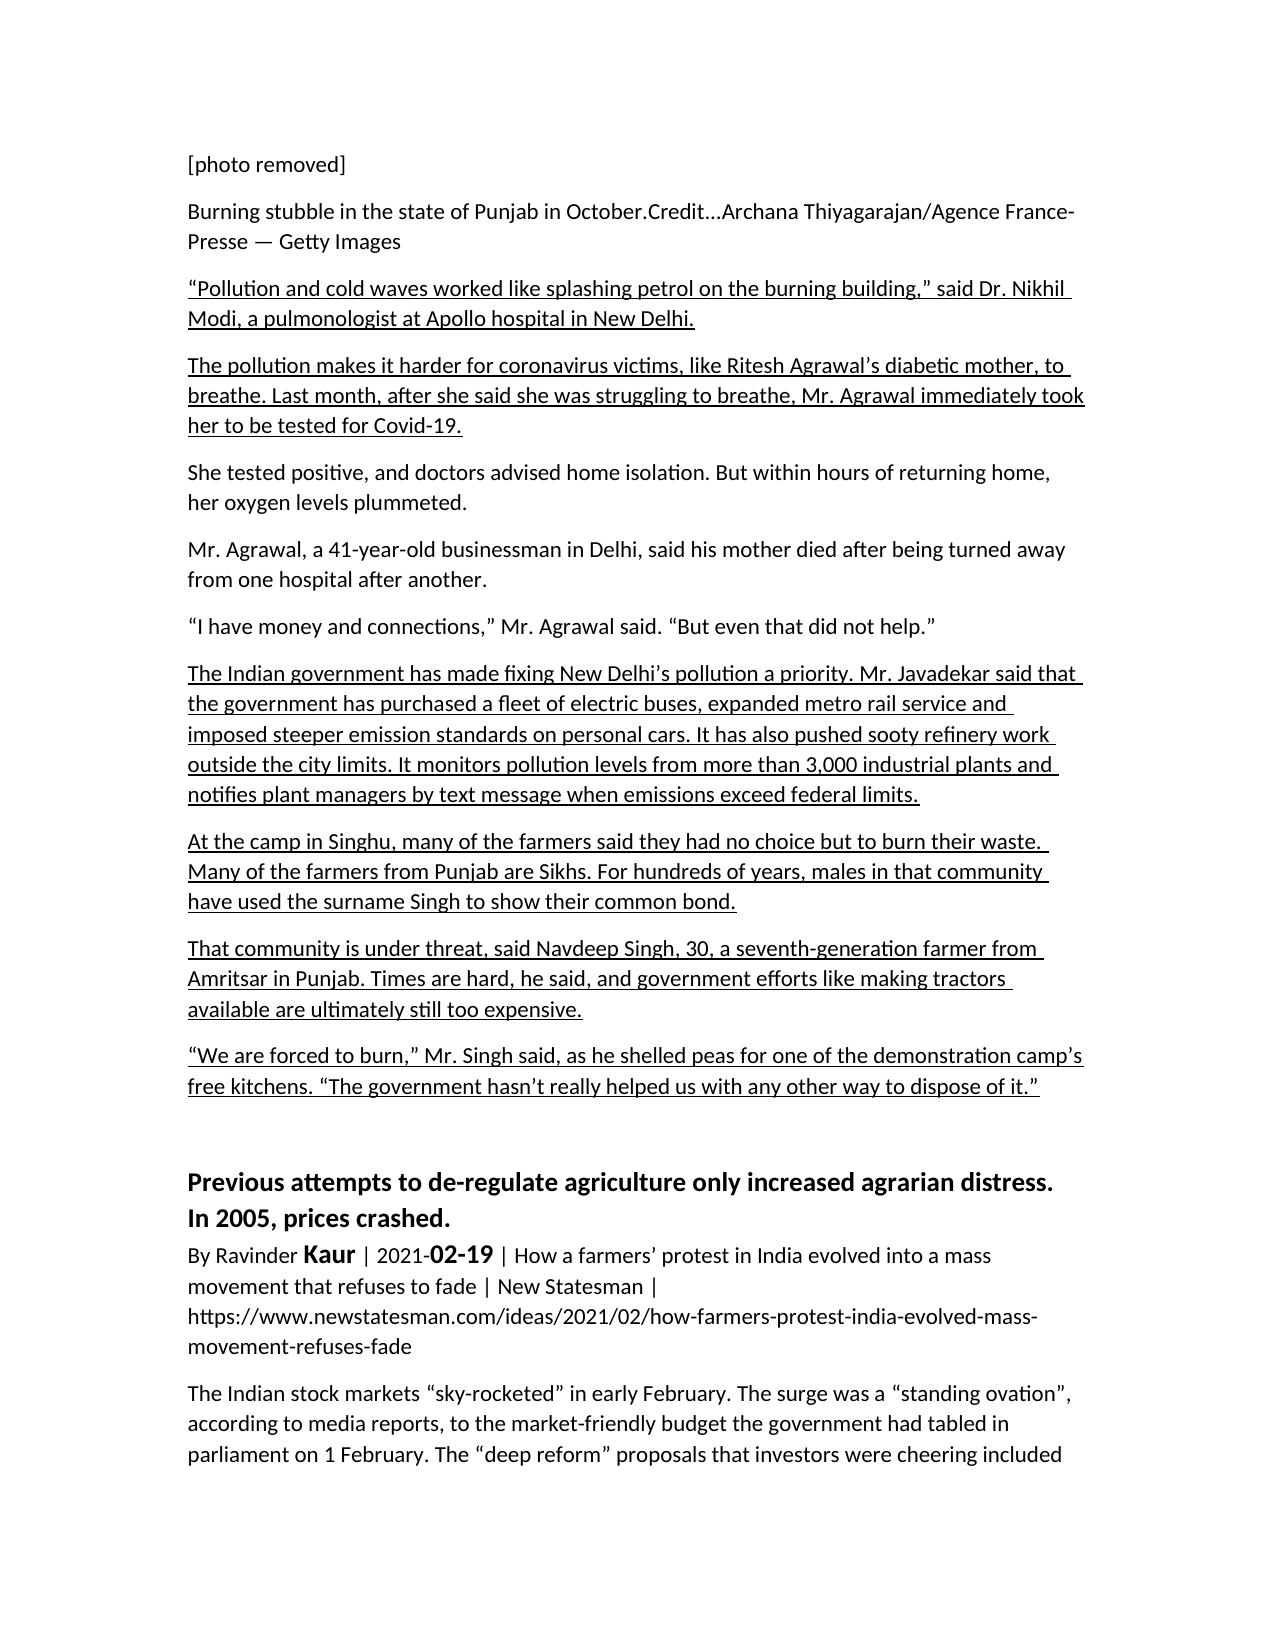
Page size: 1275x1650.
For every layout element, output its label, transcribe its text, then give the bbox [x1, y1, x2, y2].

text “Pollution and cold waves worked like splashing petrol on the burning building,” said Dr. Nikhil Modi, a pulmonologist at Apollo hospital in New Delhi. [187, 274, 1087, 332]
text By Ravinder Kaur | 2021-02-19 | How a farmers’ protest in India evolved into a mass movement that refuses to fade | New Statesman | https://www.newstatesman.com/ideas/2021/02/how-farmers-protest-india-evolved-mass-movement-refuses-fade [187, 1237, 1087, 1361]
text That community is under threat, said Navdeep Singh, 30, a seventh-generation farmer from Amritsar in Punjab. Times are hard, he said, and government efforts like making tractors available are ultimately still too expensive. [187, 934, 1087, 1023]
text She tested positive, and doctors advised home isolation. But within hours of returning home, her oxygen levels plummeted. [187, 458, 1087, 517]
text Burning stubble in the state of Punjab in October.Credit...Archana Thiyagarajan/Agence France-Presse — Getty Images [187, 197, 1087, 255]
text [187, 1379, 1087, 1468]
subtitle Previous attempts to de-regulate agriculture only increased agrarian distress. In 2005, prices crashed. [187, 1166, 1087, 1234]
text [photo removed] [187, 150, 1087, 178]
text “We are forced to burn,” Mr. Singh said, as he shelled peas for one of the demonstration camp’s free kitchens. “The government hasn’t really helped us with any other way to dispose of it.” [187, 1042, 1087, 1100]
text The Indian government has made fixing New Delhi’s pollution a priority. Mr. Javadekar said that the government has purchased a fleet of electric buses, expanded metro rail service and imposed steeper emission standards on personal cars. It has also pushed sooty refinery work outside the city limits. It monitors pollution levels from more than 3,000 industrial plants and notifies plant managers by text message when emissions exceed federal limits. [187, 659, 1087, 808]
text The pollution makes it harder for coronavirus victims, like Ritesh Agrawal’s diabetic mother, to breathe. Last month, after she said she was struggling to breathe, Mr. Agrawal immediately took her to be tested for Covid-19. [187, 351, 1087, 439]
text “I have money and connections,” Mr. Agrawal said. “But even that did not help.” [187, 612, 1087, 641]
text Mr. Agrawal, a 41-year-old businessman in Delhi, said his mother died after being turned away from one hospital after another. [187, 535, 1087, 594]
text At the camp in Singhu, many of the farmers said they had no choice but to burn their waste. Many of the farmers from Punjab are Sikhs. For hundreds of years, males in that community have used the surname Singh to show their common bond. [187, 827, 1087, 916]
